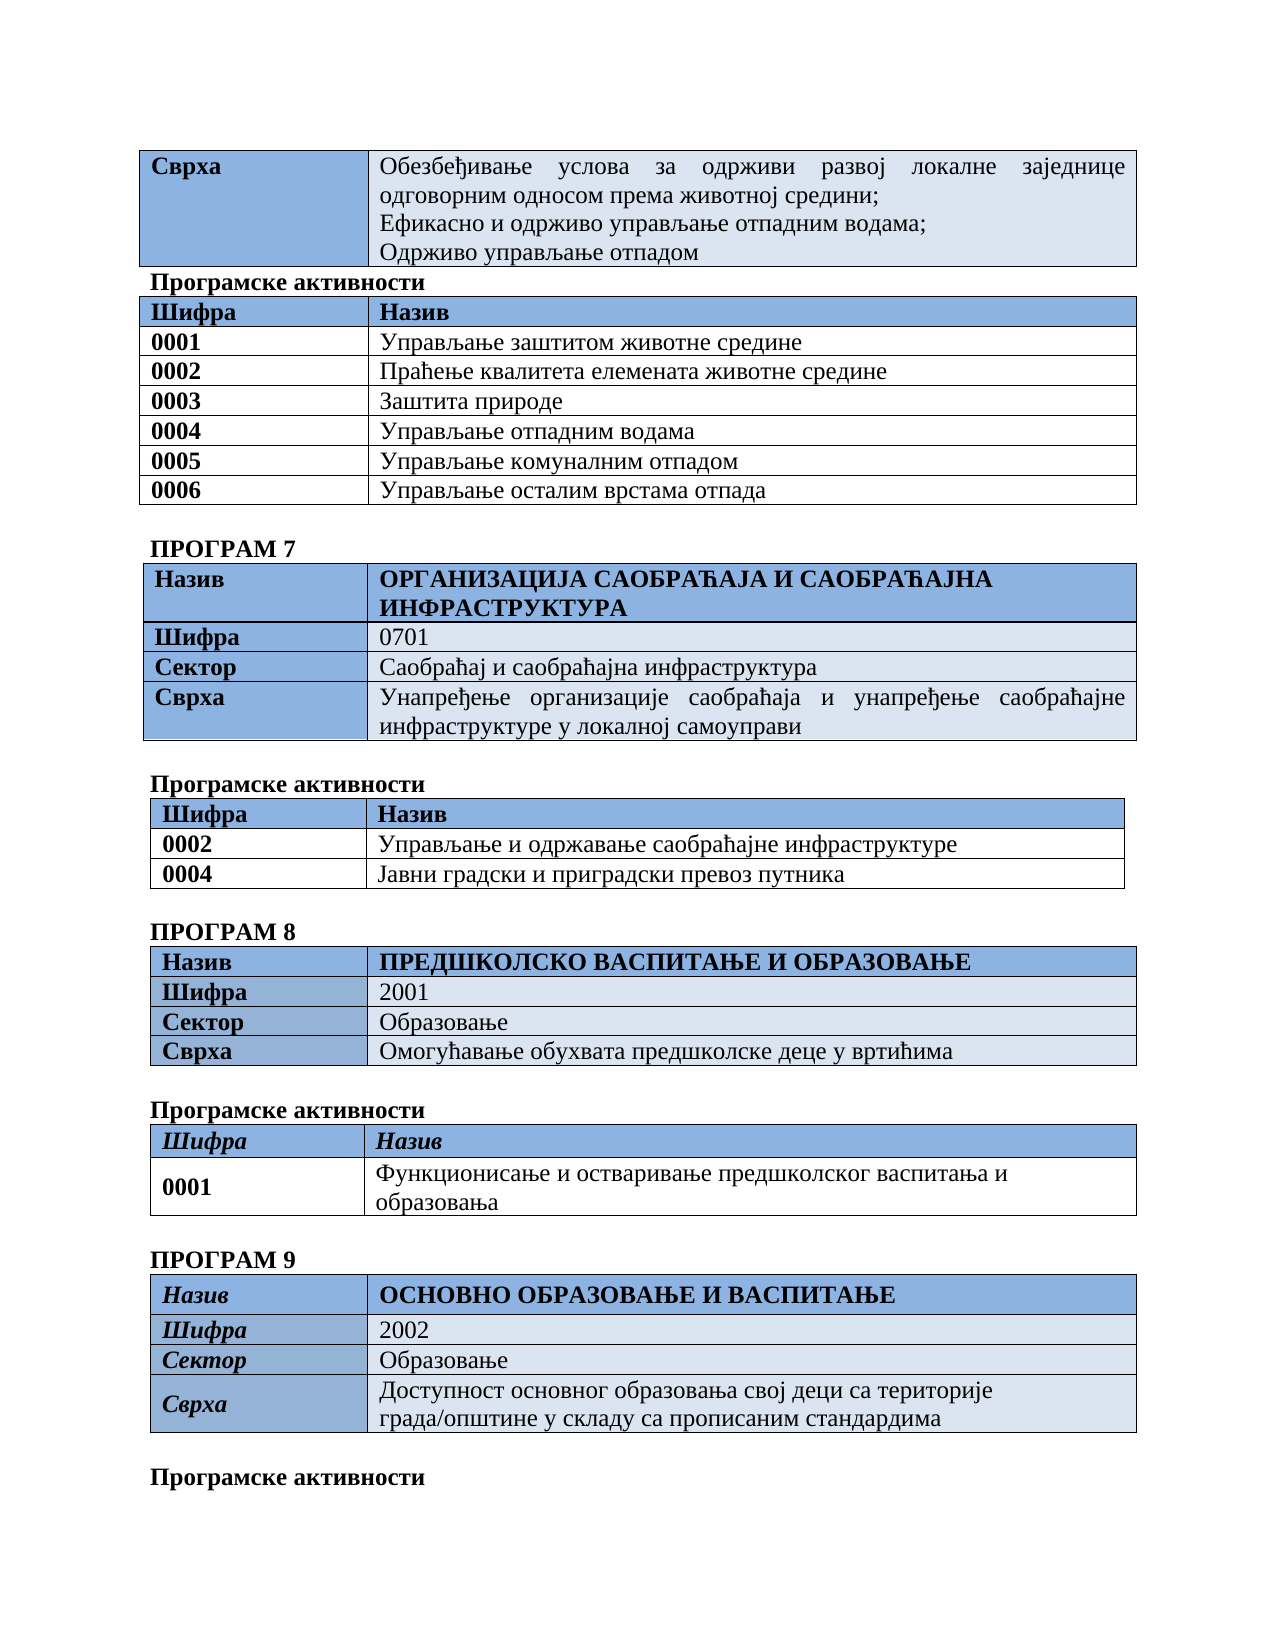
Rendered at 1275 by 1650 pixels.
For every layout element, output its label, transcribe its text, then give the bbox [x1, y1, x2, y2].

table_header Назив [369, 297, 1136, 326]
table_cell Унапређење организације саобраћаја и унапређење саобраћајне инфраструктуре у локалној самоуправи [368, 682, 1136, 739]
table_cell Шифра [144, 623, 367, 651]
table_cell Образовање [368, 1345, 1136, 1374]
table_cell Саобраћај и саобраћајна инфраструктура [368, 652, 1136, 681]
table_cell Заштита природе [369, 386, 1136, 415]
table_cell 0002 [140, 356, 368, 385]
table_header Назив [151, 947, 367, 976]
table_cell 2001 [368, 977, 1136, 1006]
table_cell Обезбеђивање услова за одрживи развој локалне заједнице одговорним односом према животној средини; Ефикасно и одрживо управљање отпадним водама; Одрживо управљање отпадом [369, 151, 1136, 266]
table_cell 2002 [368, 1315, 1136, 1344]
text Програмске активности [150, 1462, 1125, 1491]
table_cell Образовање [368, 1007, 1136, 1035]
table_cell 0701 [368, 623, 1136, 651]
table_header Шифра [151, 1125, 364, 1157]
table_cell Сврха [151, 1375, 367, 1432]
table_header Шифра [151, 799, 366, 828]
table_cell Управљање заштитом животне средине [369, 327, 1136, 355]
table_cell 0002 [151, 829, 366, 858]
table_header Предшколско васпитање и образовање [368, 947, 1136, 976]
table_cell Омогућавање обухвата предшколске деце у вртићима [368, 1036, 1136, 1065]
text ПРОГРАМ 8 [150, 917, 1125, 946]
table_cell 0004 [140, 416, 368, 445]
table_cell Сектор [151, 1345, 367, 1374]
table_cell 0004 [151, 859, 366, 887]
table_cell Сектор [144, 652, 367, 681]
table_cell Јавни градски и приградски превоз путника [367, 859, 1124, 887]
table_header Назив [365, 1125, 1136, 1157]
table_cell Управљање осталим врстама отпада [369, 476, 1136, 504]
text Програмске активности [150, 267, 1125, 296]
table_cell Доступност основног образовања свој деци са територије града/општине у складу са прописаним стандардима [368, 1375, 1136, 1432]
table_cell Управљање отпадним водама [369, 416, 1136, 445]
table_header ОРГАНИЗАЦИЈА САОБРАЋАЈА И САОБРАЋАЈНА ИНФРАСТРУКТУРА [368, 564, 1136, 621]
table_header Основно образовање И ВАСПИТАЊЕ [368, 1275, 1136, 1314]
table_cell Сврха [144, 682, 367, 739]
table_cell Сврха [140, 151, 368, 266]
text ПРОГРАМ 9 [150, 1245, 1125, 1274]
table_header Назив [151, 1275, 367, 1314]
table_cell 0006 [140, 476, 368, 504]
table_cell Праћење квалитета елемената животне средине [369, 356, 1136, 385]
table_cell 0001 [140, 327, 368, 355]
text ПРОГРАМ 7 [150, 534, 1125, 563]
table_cell Управљање и одржавање саобраћајне инфраструктуре [367, 829, 1124, 858]
table_cell Шифра [151, 977, 367, 1006]
text Програмске активности [150, 1095, 1125, 1124]
table_cell Сврха [151, 1036, 367, 1065]
table_header Назив [144, 564, 367, 621]
table_cell Шифра [151, 1315, 367, 1344]
text Програмске активности [150, 769, 1125, 798]
table_cell 0001 [151, 1158, 364, 1215]
table_cell 0003 [140, 386, 368, 415]
table_cell Функционисање и остваривање предшколског васпитања и образовања [365, 1158, 1136, 1215]
table_cell Сектор [151, 1007, 367, 1035]
table_cell Управљање комуналним отпадом [369, 446, 1136, 474]
table_header Шифра [140, 297, 368, 326]
table_header Назив [367, 799, 1124, 828]
table_cell 0005 [140, 446, 368, 474]
